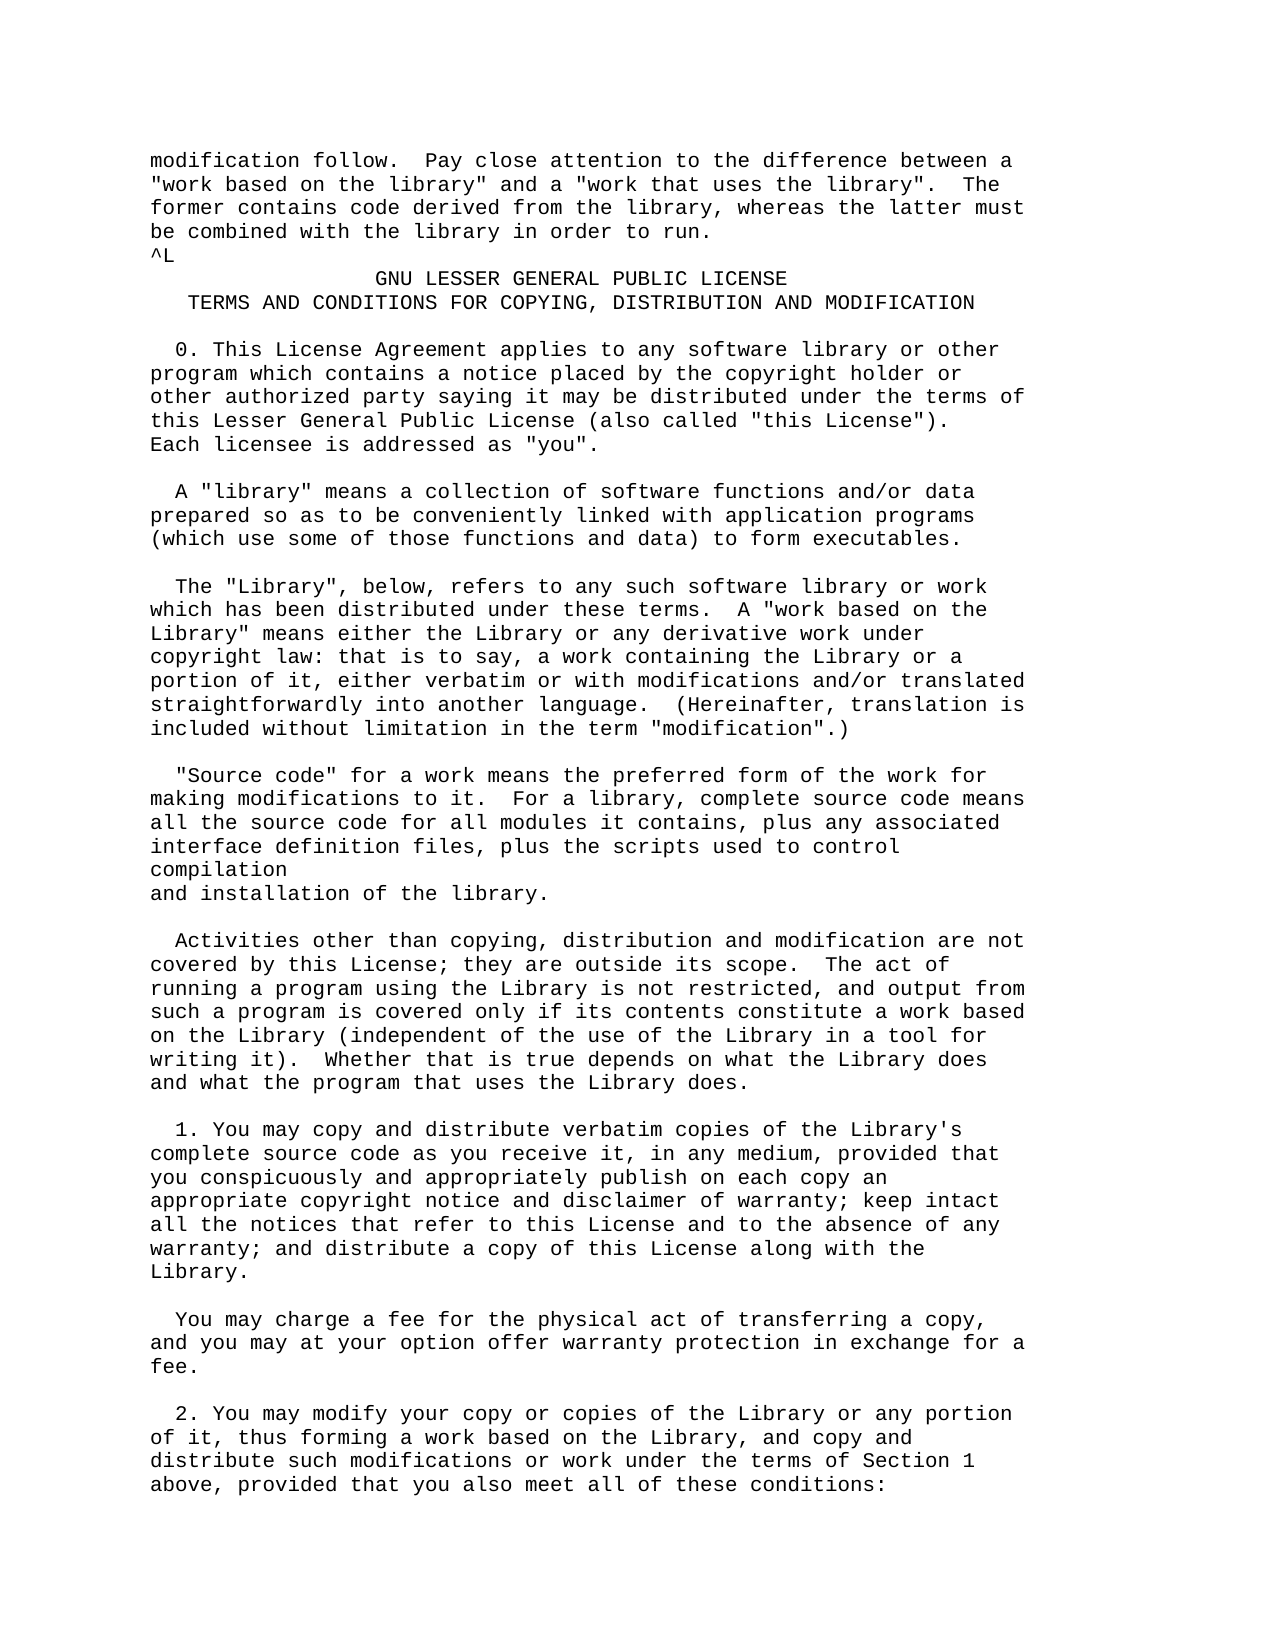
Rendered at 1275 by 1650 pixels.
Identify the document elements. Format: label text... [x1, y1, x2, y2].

text The "Library", below, refers to any such software library or work [150, 576, 1125, 599]
text TERMS AND CONDITIONS FOR COPYING, DISTRIBUTION AND MODIFICATION [150, 292, 1125, 316]
text compilation [150, 859, 1125, 883]
text writing it). Whether that is true depends on what the Library does [150, 1048, 1125, 1072]
text straightforwardly into another language. (Hereinafter, translation is [150, 694, 1125, 717]
text Each licensee is addressed as "you". [150, 434, 1125, 457]
text former contains code derived from the library, whereas the latter must [150, 197, 1125, 221]
text Library. [150, 1261, 1125, 1285]
text 0. This License Agreement applies to any software library or other [150, 339, 1125, 363]
text and installation of the library. [150, 883, 1125, 907]
text (which use some of those functions and data) to form executables. [150, 528, 1125, 552]
text You may charge a fee for the physical act of transferring a copy, [150, 1309, 1125, 1332]
text and what the program that uses the Library does. [150, 1072, 1125, 1096]
text Activities other than copying, distribution and modification are not [150, 930, 1125, 954]
text and you may at your option offer warranty protection in exchange for a [150, 1332, 1125, 1356]
text ^L [150, 244, 1125, 268]
text on the Library (independent of the use of the Library in a tool for [150, 1025, 1125, 1048]
text such a program is covered only if its contents constitute a work based [150, 1001, 1125, 1025]
text above, provided that you also meet all of these conditions: [150, 1474, 1125, 1498]
text modification follow. Pay close attention to the difference between a [150, 150, 1125, 174]
text appropriate copyright notice and disclaimer of warranty; keep intact [150, 1190, 1125, 1214]
text be combined with the library in order to run. [150, 221, 1125, 244]
text portion of it, either verbatim or with modifications and/or translated [150, 670, 1125, 694]
text prepared so as to be conveniently linked with application programs [150, 505, 1125, 528]
text which has been distributed under these terms. A "work based on the [150, 599, 1125, 623]
text program which contains a notice placed by the copyright holder or [150, 363, 1125, 386]
text covered by this License; they are outside its scope. The act of [150, 954, 1125, 978]
text 1. You may copy and distribute verbatim copies of the Library's [150, 1119, 1125, 1143]
text complete source code as you receive it, in any medium, provided that [150, 1143, 1125, 1167]
text "Source code" for a work means the preferred form of the work for [150, 765, 1125, 788]
text this Lesser General Public License (also called "this License"). [150, 410, 1125, 434]
text distribute such modifications or work under the terms of Section 1 [150, 1451, 1125, 1474]
text other authorized party saying it may be distributed under the terms of [150, 386, 1125, 410]
text 2. You may modify your copy or copies of the Library or any portion [150, 1403, 1125, 1427]
text you conspicuously and appropriately publish on each copy an [150, 1167, 1125, 1190]
text Library" means either the Library or any derivative work under [150, 623, 1125, 647]
text all the notices that refer to this License and to the absence of any [150, 1214, 1125, 1238]
text included without limitation in the term "modification".) [150, 717, 1125, 741]
text of it, thus forming a work based on the Library, and copy and [150, 1427, 1125, 1451]
text GNU LESSER GENERAL PUBLIC LICENSE [150, 268, 1125, 292]
text interface definition files, plus the scripts used to control [150, 836, 1125, 859]
text warranty; and distribute a copy of this License along with the [150, 1238, 1125, 1261]
text making modifications to it. For a library, complete source code means [150, 788, 1125, 812]
text A "library" means a collection of software functions and/or data [150, 481, 1125, 505]
text "work based on the library" and a "work that uses the library". The [150, 174, 1125, 197]
text all the source code for all modules it contains, plus any associated [150, 812, 1125, 836]
text running a program using the Library is not restricted, and output from [150, 978, 1125, 1001]
text fee. [150, 1356, 1125, 1379]
text copyright law: that is to say, a work containing the Library or a [150, 647, 1125, 670]
